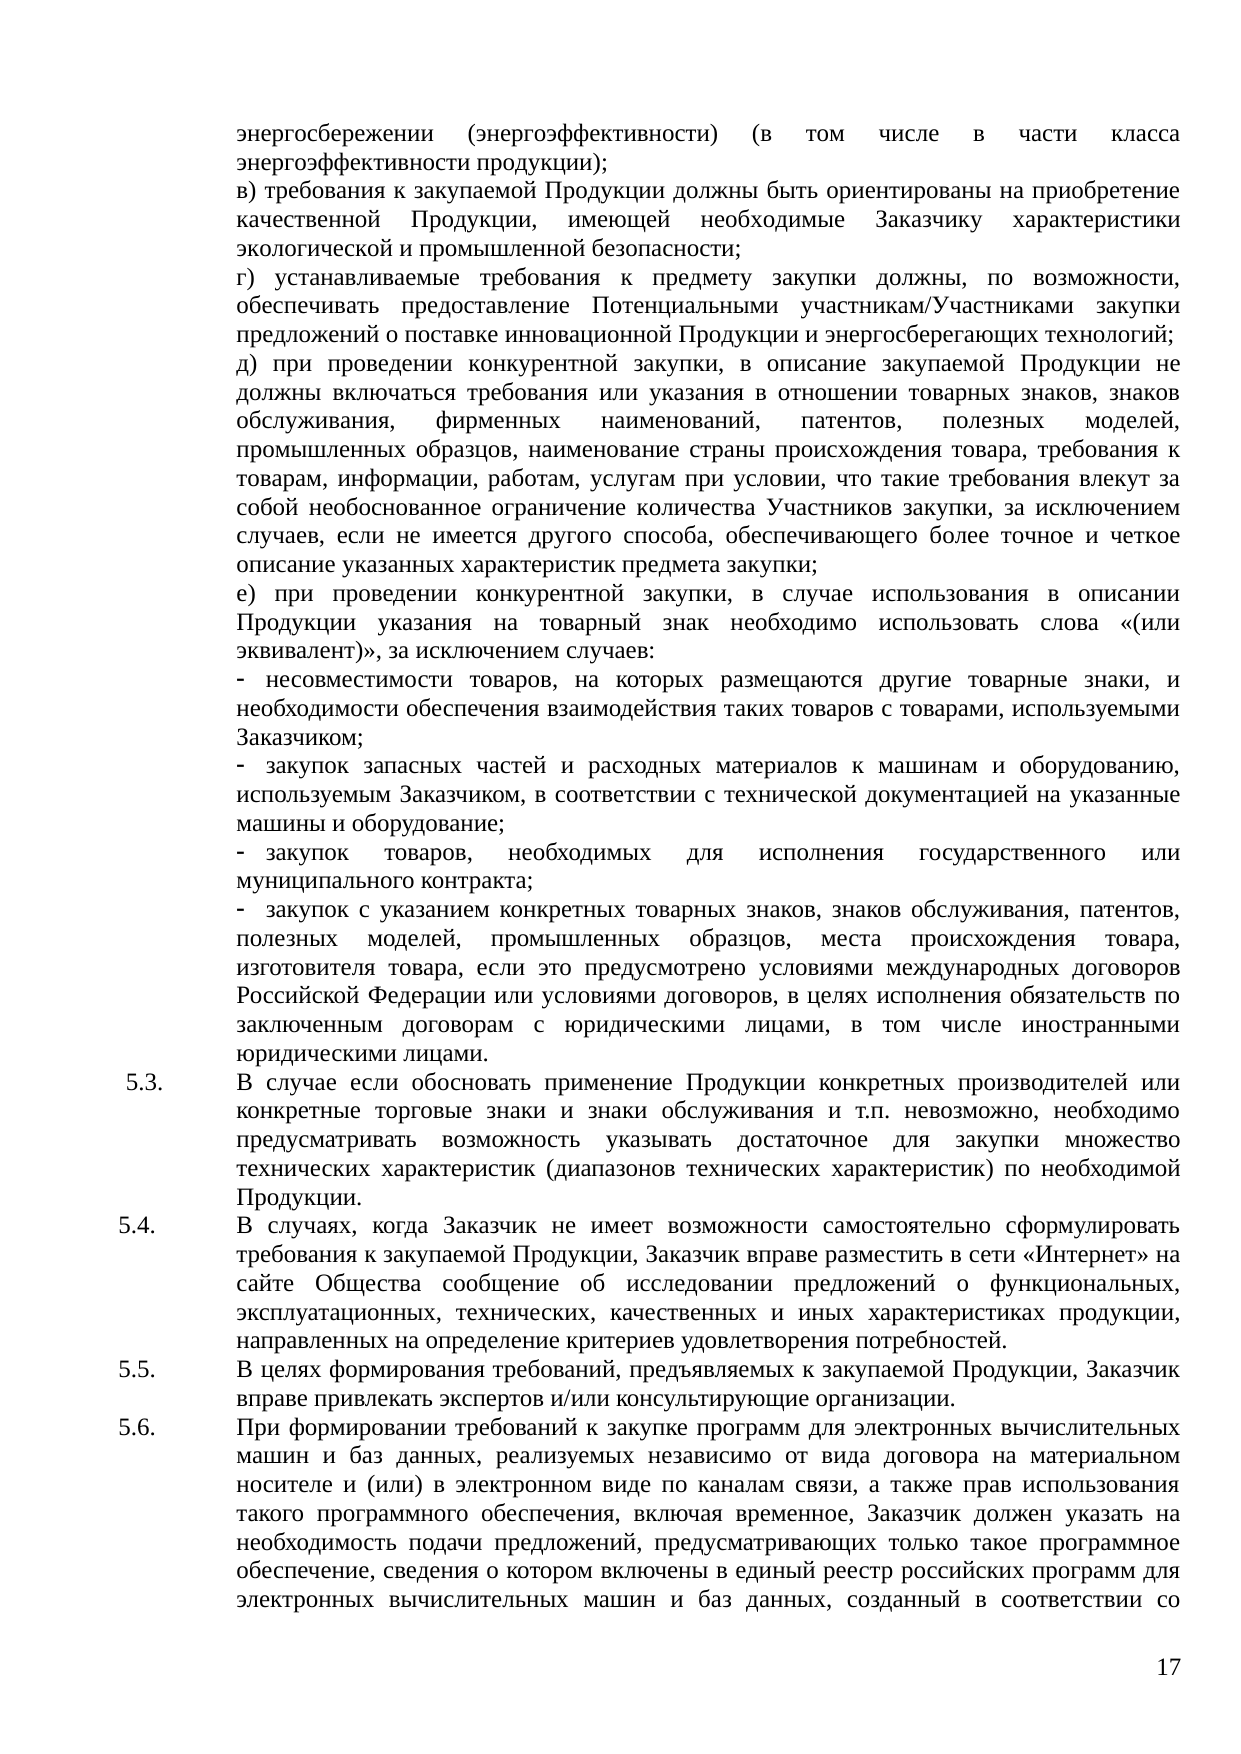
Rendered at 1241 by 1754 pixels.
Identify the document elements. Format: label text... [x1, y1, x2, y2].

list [118, 1412, 1181, 1613]
text д) при проведении конкурентной закупки, в описание закупаемой Продукции не должны включаться требования или указания в отношении товарных знаков, знаков обслуживания, фирменных наименований, патентов, полезных моделей, промышленных образцов, наименование страны происхождения товара, требования к товарам, информации, работам, услугам при условии, что такие требования влекут за собой необоснованное ограничение количества Участников закупки, за исключением случаев, если не имеется другого способа, обеспечивающего более точное и четкое описание указанных характеристик предмета закупки; [236, 348, 1181, 578]
list несовместимости товаров, на которых размещаются другие товарные знаки, и необходимости обеспечения взаимодействия таких товаров с товарами, используемыми Заказчиком; [236, 664, 1181, 751]
text г) устанавливаемые требования к предмету закупки должны, по возможности, обеспечивать предоставление Потенциальными участникам/Участниками закупки предложений о поставке инновационной Продукции и энергосберегающих технологий; [236, 262, 1181, 348]
text в) требования к закупаемой Продукции должны быть ориентированы на приобретение качественной Продукции, имеющей необходимые Заказчику характеристики экологической и промышленной безопасности; [236, 176, 1181, 262]
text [236, 118, 1181, 176]
text е) при проведении конкурентной закупки, в случае использования в описании Продукции указания на товарный знак необходимо использовать слова «(или эквивалент)», за исключением случаев: [236, 578, 1181, 664]
list В случае если обосновать применение Продукции конкретных производителей или конкретные торговые знаки и знаки обслуживания и т.п. невозможно, необходимо предусматривать возможность указывать достаточное для закупки множество технических характеристик (диапазонов технических характеристик) по необходимой Продукции. [126, 1067, 1181, 1211]
list В случаях, когда Заказчик не имеет возможности самостоятельно сформулировать требования к закупаемой Продукции, Заказчик вправе разместить в сети «Интернет» на сайте Общества сообщение об исследовании предложений о функциональных, эксплуатационных, технических, качественных и иных характеристиках продукции, направленных на определение критериев удовлетворения потребностей. [118, 1211, 1181, 1354]
list закупок запасных частей и расходных материалов к машинам и оборудованию, используемым Заказчиком, в соответствии с технической документацией на указанные машины и оборудование; [236, 751, 1181, 837]
list закупок с указанием конкретных товарных знаков, знаков обслуживания, патентов, полезных моделей, промышленных образцов, места происхождения товара, изготовителя товара, если это предусмотрено условиями международных договоров Российской Федерации или условиями договоров, в целях исполнения обязательств по заключенным договорам с юридическими лицами, в том числе иностранными юридическими лицами. [236, 894, 1181, 1067]
list В целях формирования требований, предъявляемых к закупаемой Продукции, Заказчик вправе привлекать экспертов и/или консультирующие организации. [118, 1354, 1181, 1412]
list закупок товаров, необходимых для исполнения государственного или муниципального контракта; [236, 837, 1181, 894]
